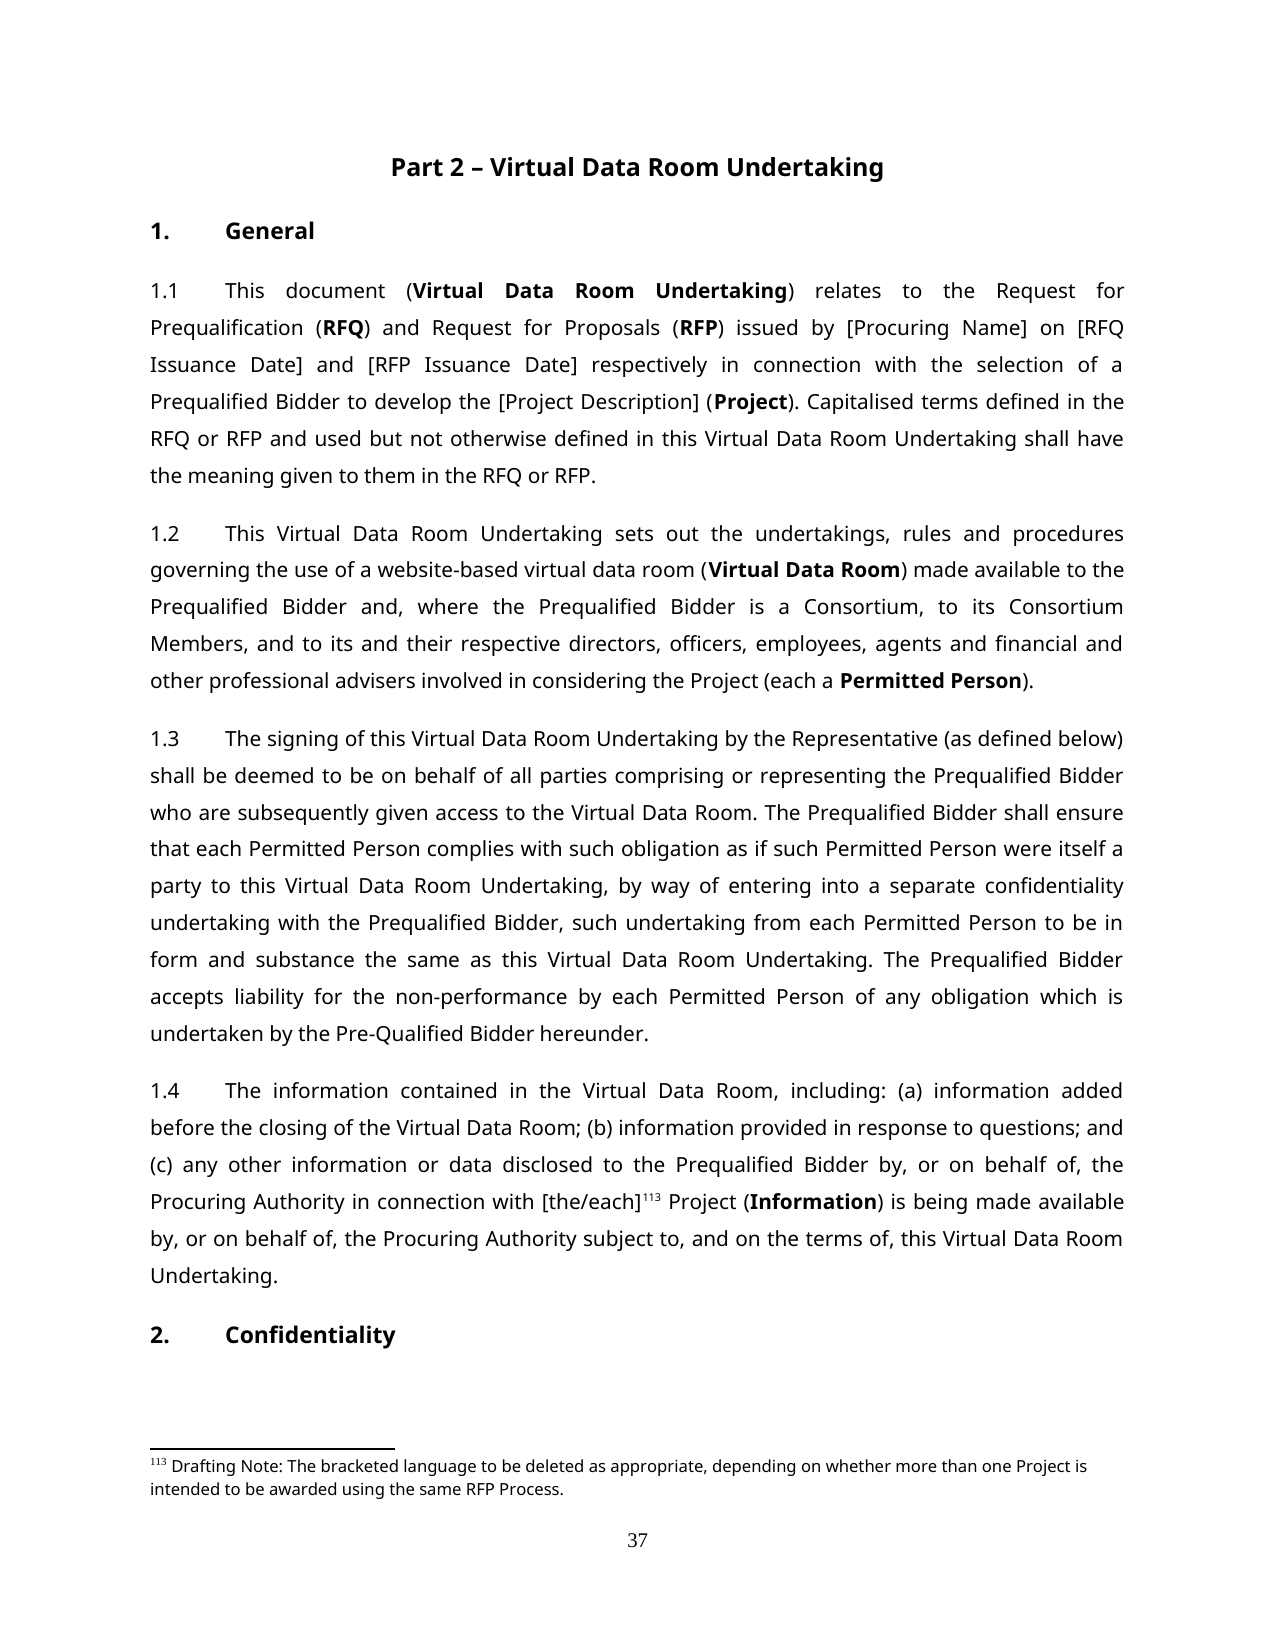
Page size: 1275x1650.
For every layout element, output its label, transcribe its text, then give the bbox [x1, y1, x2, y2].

text – Virtual Data Room Undertaking [150, 150, 1125, 184]
text The signing of this Virtual Data Room Undertaking by the Representative (as defined below) shall be deemed to be on behalf of all parties comprising or representing the Prequalified Bidder who are subsequently given access to the Virtual Data Room. The Prequalified Bidder shall ensure that each Permitted Person complies with such obligation as if such Permitted Person were itself a party to this Virtual Data Room Undertaking, by way of entering into a separate confidentiality undertaking with the Prequalified Bidder, such undertaking from each Permitted Person to be in form and substance the same as this Virtual Data Room Undertaking. The Prequalified Bidder accepts liability for the non-performance by each Permitted Person of any obligation which is undertaken by the Pre-Qualified Bidder hereunder. [150, 724, 1125, 1047]
text This Virtual Data Room Undertaking sets out the undertakings, rules and procedures governing the use of a website-based virtual data room (Virtual Data Room) made available to the Prequalified Bidder and, where the Prequalified Bidder is a Consortium, to its Consortium Members, and to its and their respective directors, officers, employees, agents and financial and other professional advisers involved in considering the Project (each a Permitted Person). [150, 519, 1125, 694]
list General [150, 215, 1125, 246]
text The information contained in the Virtual Data Room, including: (a) information added before the closing of the Virtual Data Room; (b) information provided in response to questions; and (c) any other information or data disclosed to the Prequalified Bidder by, or on behalf of, the Procuring Authority in connection with [the/each] Project (Information) is being made available by, or on behalf of, the Procuring Authority subject to, and on the terms of, this Virtual Data Room Undertaking. [150, 1077, 1125, 1289]
text Confidentiality [150, 1319, 1125, 1350]
text This document (Virtual Data Room Undertaking) relates to the Request for Prequalification (RFQ) and Request for Proposals (RFP) issued by [Procuring Name] on [RFQ Issuance Date] and [RFP Issuance Date] respectively in connection with the selection of a Prequalified Bidder to develop the [Project Description] (Project). Capitalised terms defined in the RFQ or RFP and used but not otherwise defined in this Virtual Data Room Undertaking shall have the meaning given to them in the RFQ or RFP. [150, 277, 1125, 489]
